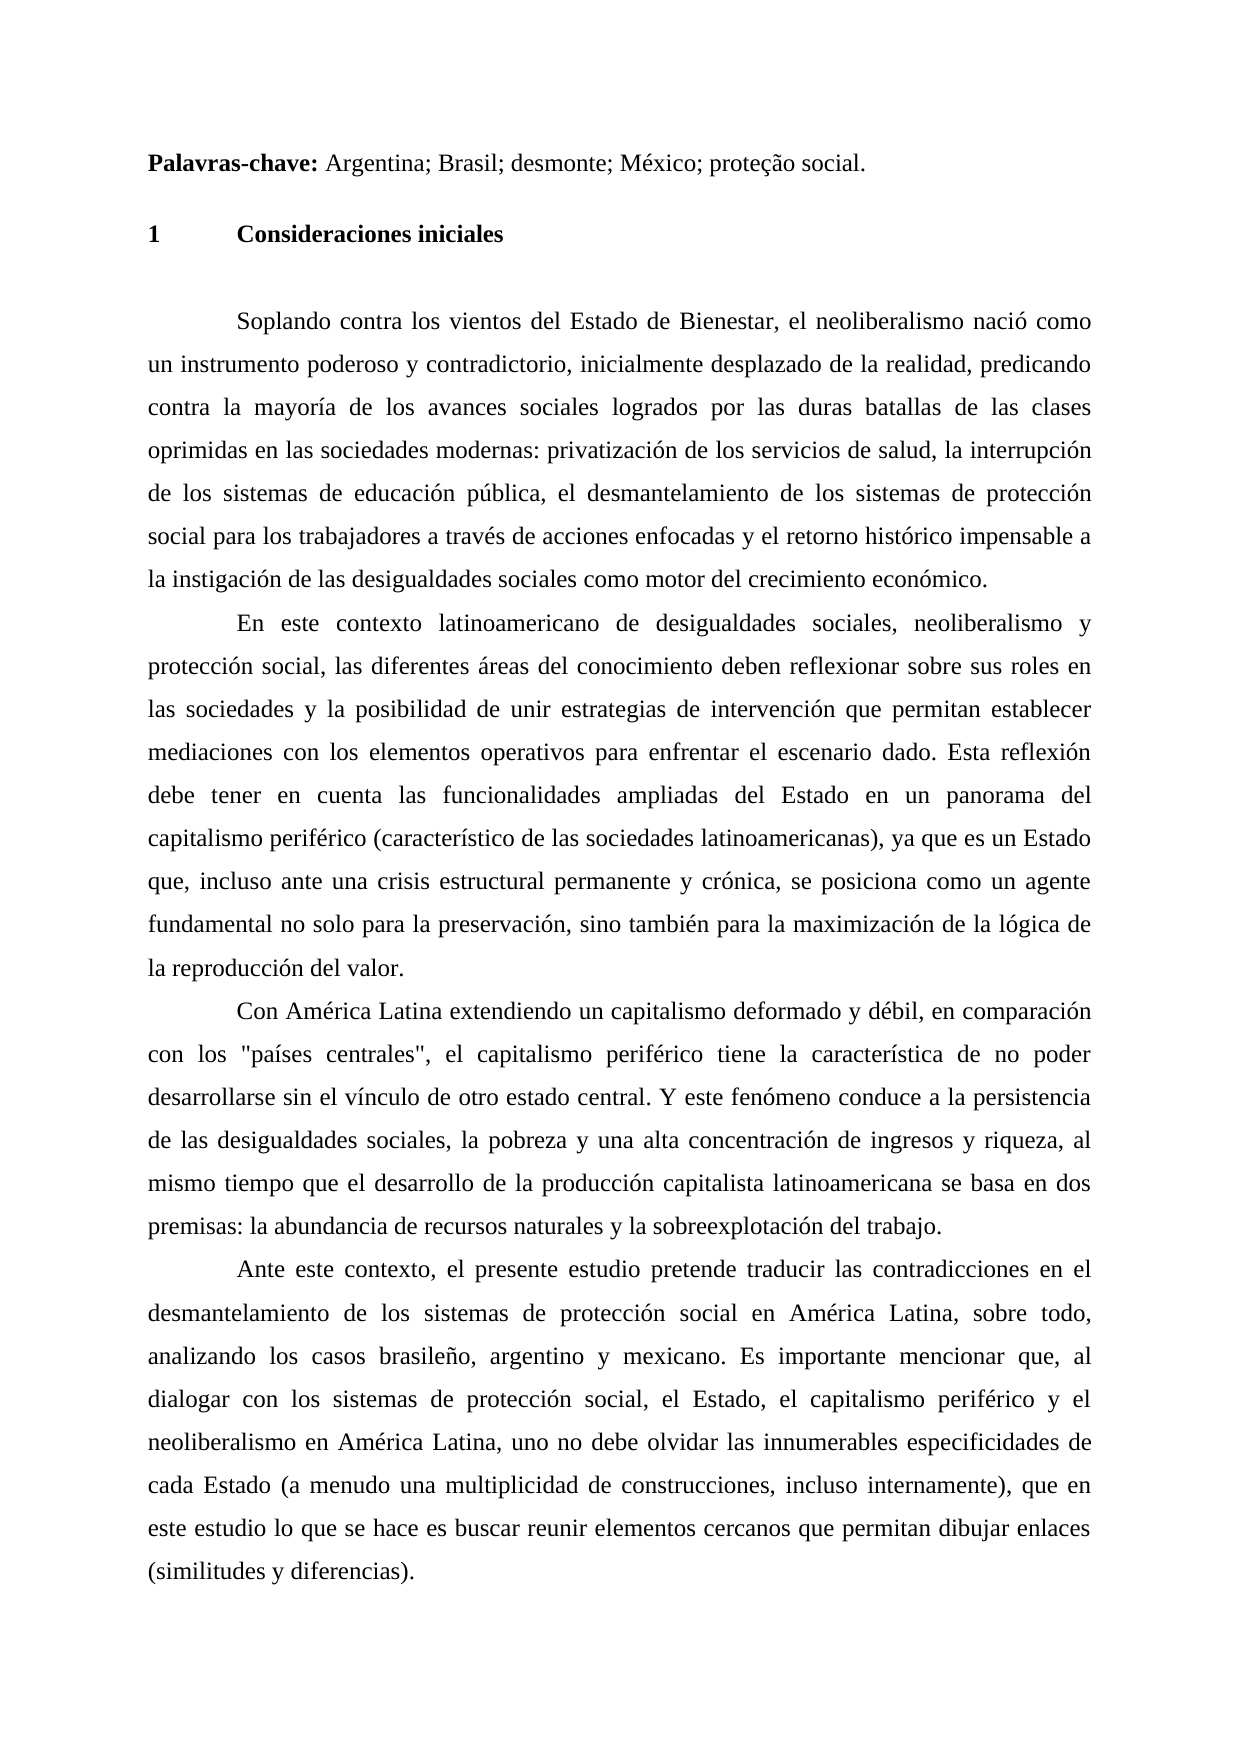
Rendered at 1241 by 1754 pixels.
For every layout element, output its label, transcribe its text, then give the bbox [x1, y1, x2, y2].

text 1 Consideraciones iniciales [148, 219, 1092, 248]
text En este contexto latinoamericano de desigualdades sociales, neoliberalismo y protección social, las diferentes áreas del conocimiento deben reflexionar sobre sus roles en las sociedades y la posibilidad de unir estrategias de intervención que permitan establecer mediaciones con los elementos operativos para enfrentar el escenario dado. Esta reflexión debe tener en cuenta las funcionalidades ampliadas del Estado en un panorama del capitalismo periférico (característico de las sociedades latinoamericanas), ya que es un Estado que, incluso ante una crisis estructural permanente y crónica, se posiciona como un agente fundamental no solo para la preservación, sino también para la maximización de la lógica de la reproducción del valor. [148, 608, 1092, 981]
text Soplando contra los vientos del Estado de Bienestar, el neoliberalismo nació como un instrumento poderoso y contradictorio, inicialmente desplazado de la realidad, predicando contra la mayoría de los avances sociales logrados por las duras batallas de las clases oprimidas en las sociedades modernas: privatización de los servicios de salud, la interrupción de los sistemas de educación pública, el desmantelamiento de los sistemas de protección social para los trabajadores a través de acciones enfocadas y el retorno histórico impensable a la instigación de las desigualdades sociales como motor del crecimiento económico. [148, 306, 1092, 593]
text Con América Latina extendiendo un capitalismo deformado y débil, en comparación con los "países centrales", el capitalismo periférico tiene la característica de no poder desarrollarse sin el vínculo de otro estado central. Y este fenómeno conduce a la persistencia de las desigualdades sociales, la pobreza y una alta concentración de ingresos y riqueza, al mismo tiempo que el desarrollo de la producción capitalista latinoamericana se basa en dos premisas: la abundancia de recursos naturales y la sobreexplotación del trabajo. [148, 996, 1092, 1240]
text Palavras-chave: Argentina; Brasil; desmonte; México; proteção social. [148, 148, 1092, 176]
text Ante este contexto, el presente estudio pretende traducir las contradicciones en el desmantelamiento de los sistemas de protección social en América Latina, sobre todo, analizando los casos brasileño, argentino y mexicano. Es importante mencionar que, al dialogar con los sistemas de protección social, el Estado, el capitalismo periférico y el neoliberalismo en América Latina, uno no debe olvidar las innumerables especificidades de cada Estado (a menudo una multiplicidad de construcciones, incluso internamente), que en este estudio lo que se hace es buscar reunir elementos cercanos que permitan dibujar enlaces (similitudes y diferencias). [148, 1254, 1092, 1585]
